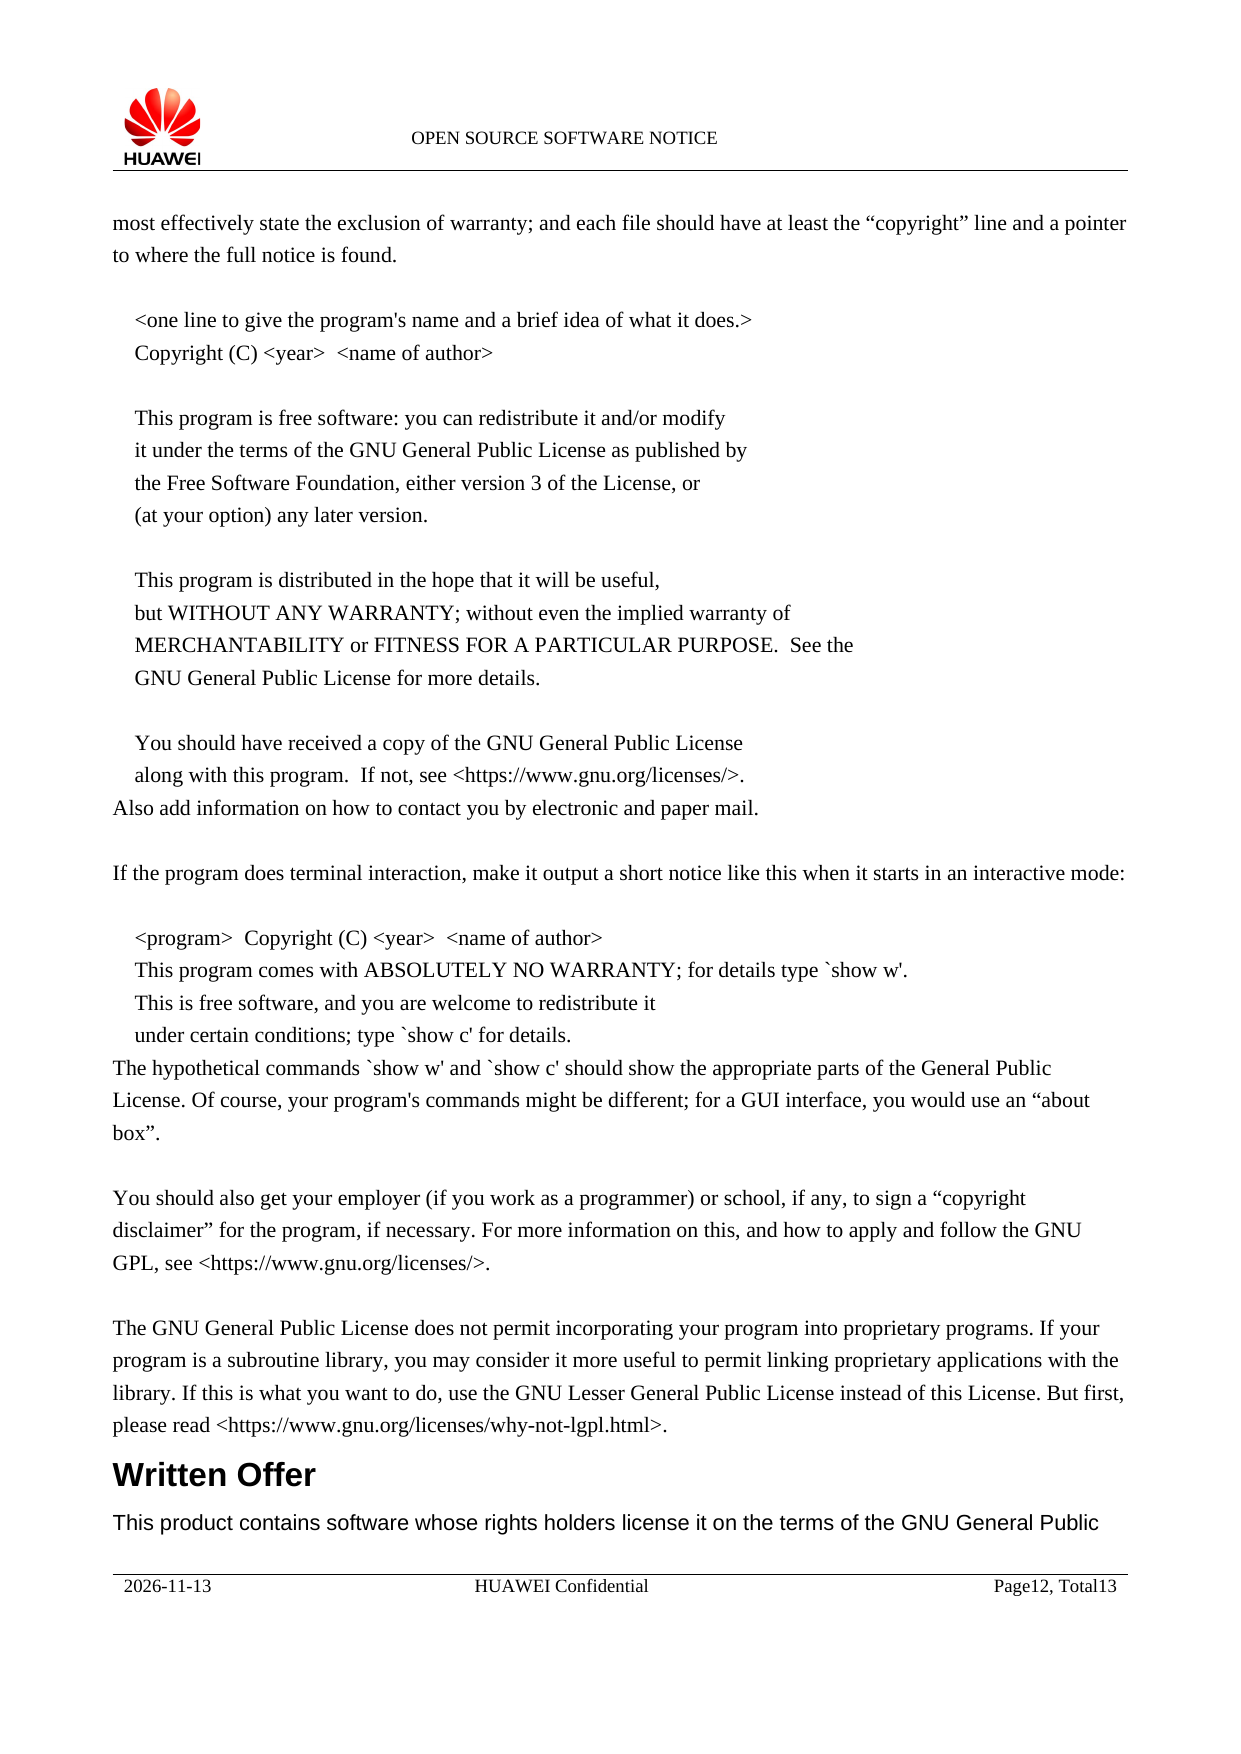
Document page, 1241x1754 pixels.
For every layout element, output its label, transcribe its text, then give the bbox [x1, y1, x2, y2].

text Written Offer [112, 1441, 1128, 1506]
picture [124, 88, 201, 165]
